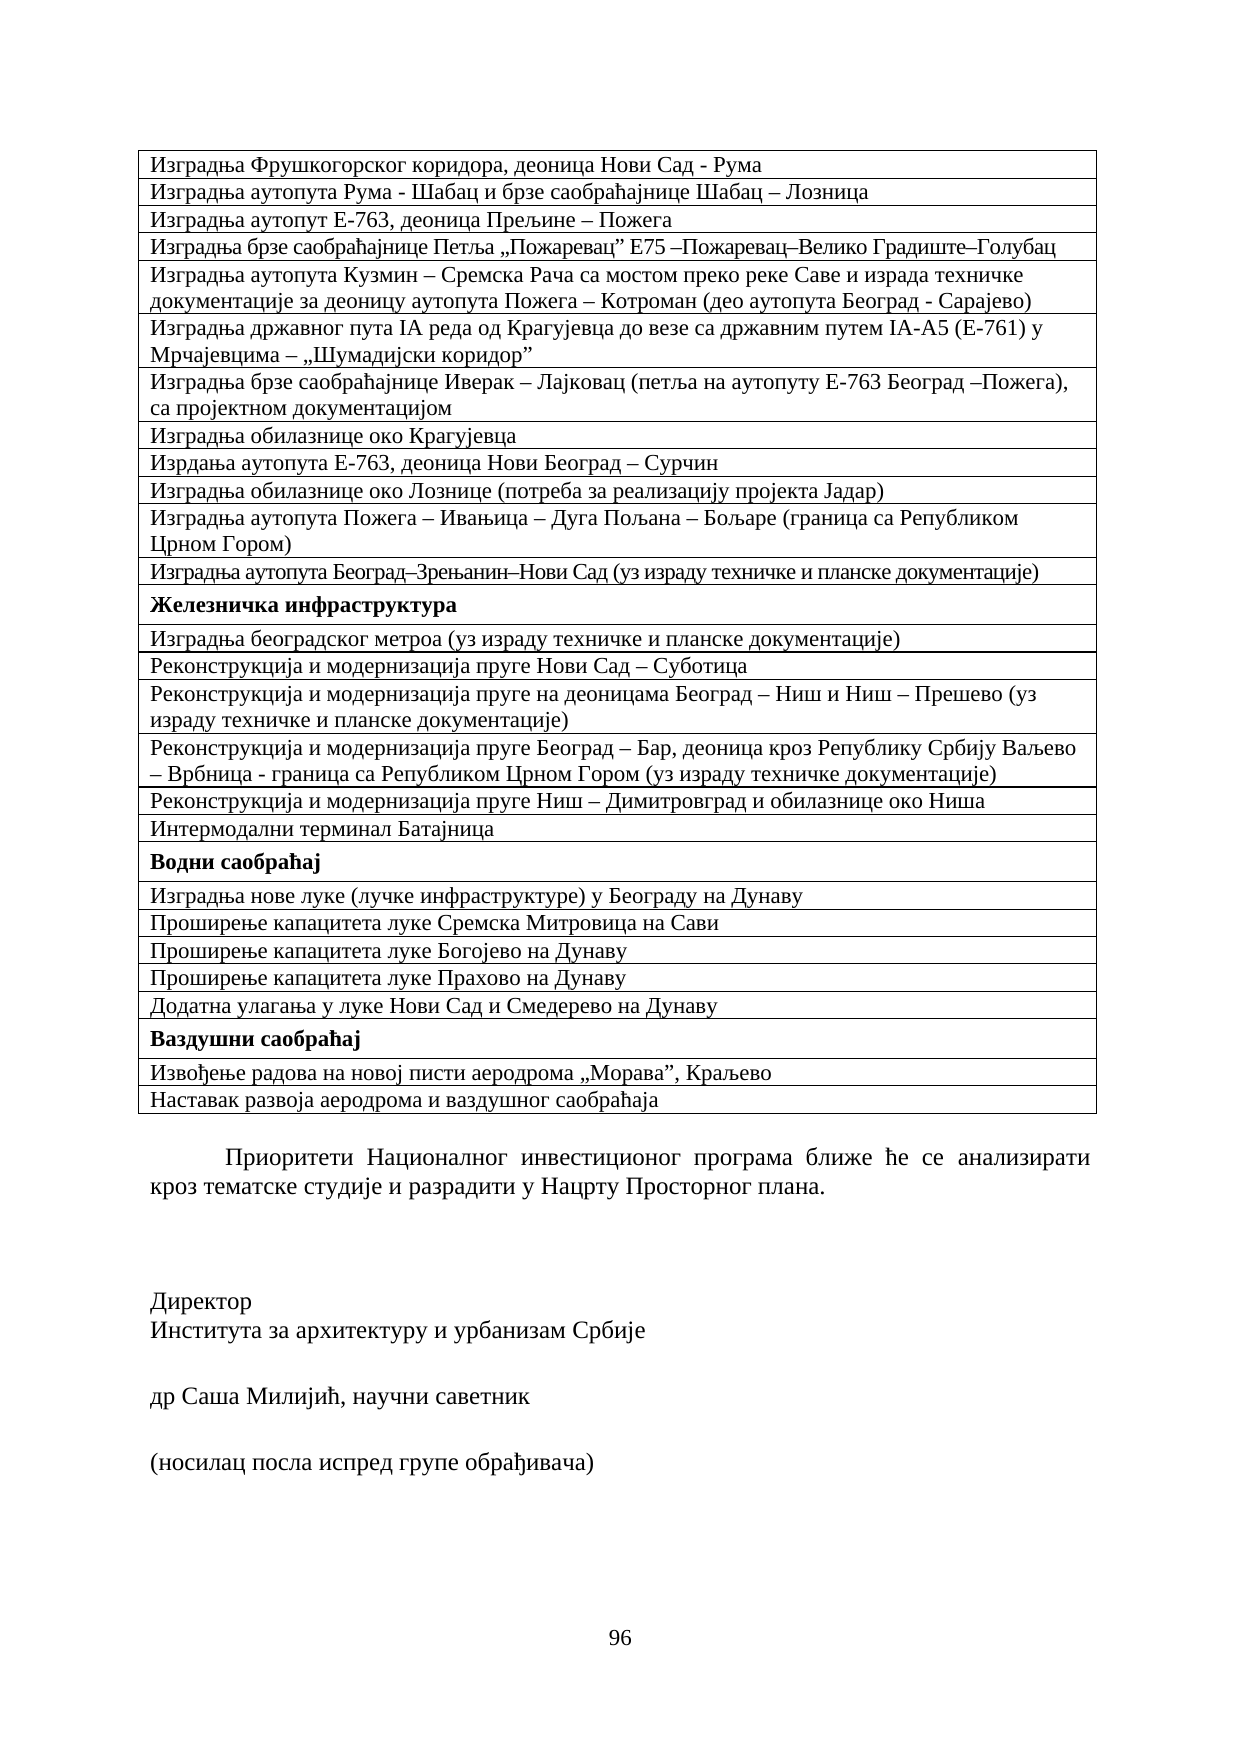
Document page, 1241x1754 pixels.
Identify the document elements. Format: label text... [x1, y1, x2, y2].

table_cell Изградња Фрушкогорског коридора, деоница Нови Сад - Рума [139, 151, 1096, 177]
table_cell Ваздушни саобраћај [139, 1019, 1096, 1058]
table_cell Изградња нове луке (лучке инфраструктуре) у Београду на Дунаву [139, 882, 1096, 908]
table_cell Изградња државног пута IА реда од Крагујевца до везе са државним путем IA-A5 (E-761) у Мрчајевцима – „Шумадијски коридор” [139, 314, 1096, 367]
table_cell Изрдања аутопута Е-763, деоница Нови Београд – Сурчин [139, 449, 1096, 476]
table_cell Проширење капацитета луке Богојево на Дунаву [139, 937, 1096, 963]
table_cell Изградња аутопут Е-763, деоница Прељине – Пожега [139, 206, 1096, 232]
table_cell Реконструкција и модернизација пруге Нови Сад – Суботица [139, 653, 1096, 679]
table_cell Изградња брзе саобраћајнице Иверак – Лајковац (петља на аутопуту Е-763 Београд –Пожега), са пројектном документацијом [139, 368, 1096, 421]
table_cell Изградња аутопута Рума - Шабац и брзе саобраћајнице Шабац – Лозница [139, 179, 1096, 205]
table_cell Реконструкција и модернизација пруге на деоницама Београд – Ниш и Ниш – Прешево (уз израду техничке и планске документације) [139, 680, 1096, 733]
table_cell Изградња обилазнице око Крагујевца [139, 422, 1096, 448]
table_cell Водни саобраћај [139, 842, 1096, 881]
table_cell Изградња брзе саобраћајнице Петља „Пожаревац” Е75 –Пожаревац–Велико Градиште–Голубац [139, 233, 1096, 259]
table_cell Реконструкција и модернизација пруге Ниш – Димитровград и обилазнице око Ниша [139, 788, 1096, 814]
table_cell Железничка инфраструктура [139, 585, 1096, 624]
table_cell Изградња аутопута Пожега – Ивањица – Дуга Пољана – Бољаре (граница са Републиком Црном Гором) [139, 504, 1096, 557]
text др Саша Милијић, научни саветник [150, 1381, 1090, 1410]
table_cell Додатна улагања у луке Нови Сад и Смедерево на Дунаву [139, 992, 1096, 1018]
table_cell Извођење радова на новој писти аеродрома „Морава”, Краљево [139, 1059, 1096, 1085]
table_cell Изградња београдског метроа (уз израду техничке и планске документације) [139, 625, 1096, 651]
table_cell Наставак развоја аеродрома и ваздушног саобраћаја [139, 1086, 1096, 1113]
table_cell Изградња обилазнице око Лознице (потреба за реализацију пројекта Јадар) [139, 477, 1096, 503]
table_cell Изградња аутопута Београд–Зрењанин–Нови Сад (уз израду техничке и планске документације) [139, 558, 1096, 584]
text Директор [150, 1286, 1090, 1315]
table_cell Проширење капацитета луке Прахово на Дунаву [139, 964, 1096, 991]
table_cell Изградња аутопута Кузмин – Сремска Рача са мостом преко реке Саве и израда техничке документације за деоницу аутопута Пожега – Котроман (део аутопута Београд - Сарајево) [139, 261, 1096, 313]
table_cell Проширење капацитета луке Сремска Митровица на Сави [139, 910, 1096, 936]
table_cell Реконструкција и модернизација пруге Београд – Бар, деоница кроз Републику Србију Ваљево – Врбница - граница са Републиком Црном Гором (уз израду техничке документације) [139, 734, 1096, 786]
text Приоритети Националног инвестиционог програма ближе ће се анализирати кроз тематске студије и разрадити у Нацрту Просторног плана. [150, 1142, 1090, 1200]
text (носилац посла испред групе обрађивача) [150, 1447, 1090, 1476]
text Института за архитектуру и урбанизам Србије [150, 1315, 1090, 1344]
table_cell Интермодални терминал Батајница [139, 815, 1096, 841]
